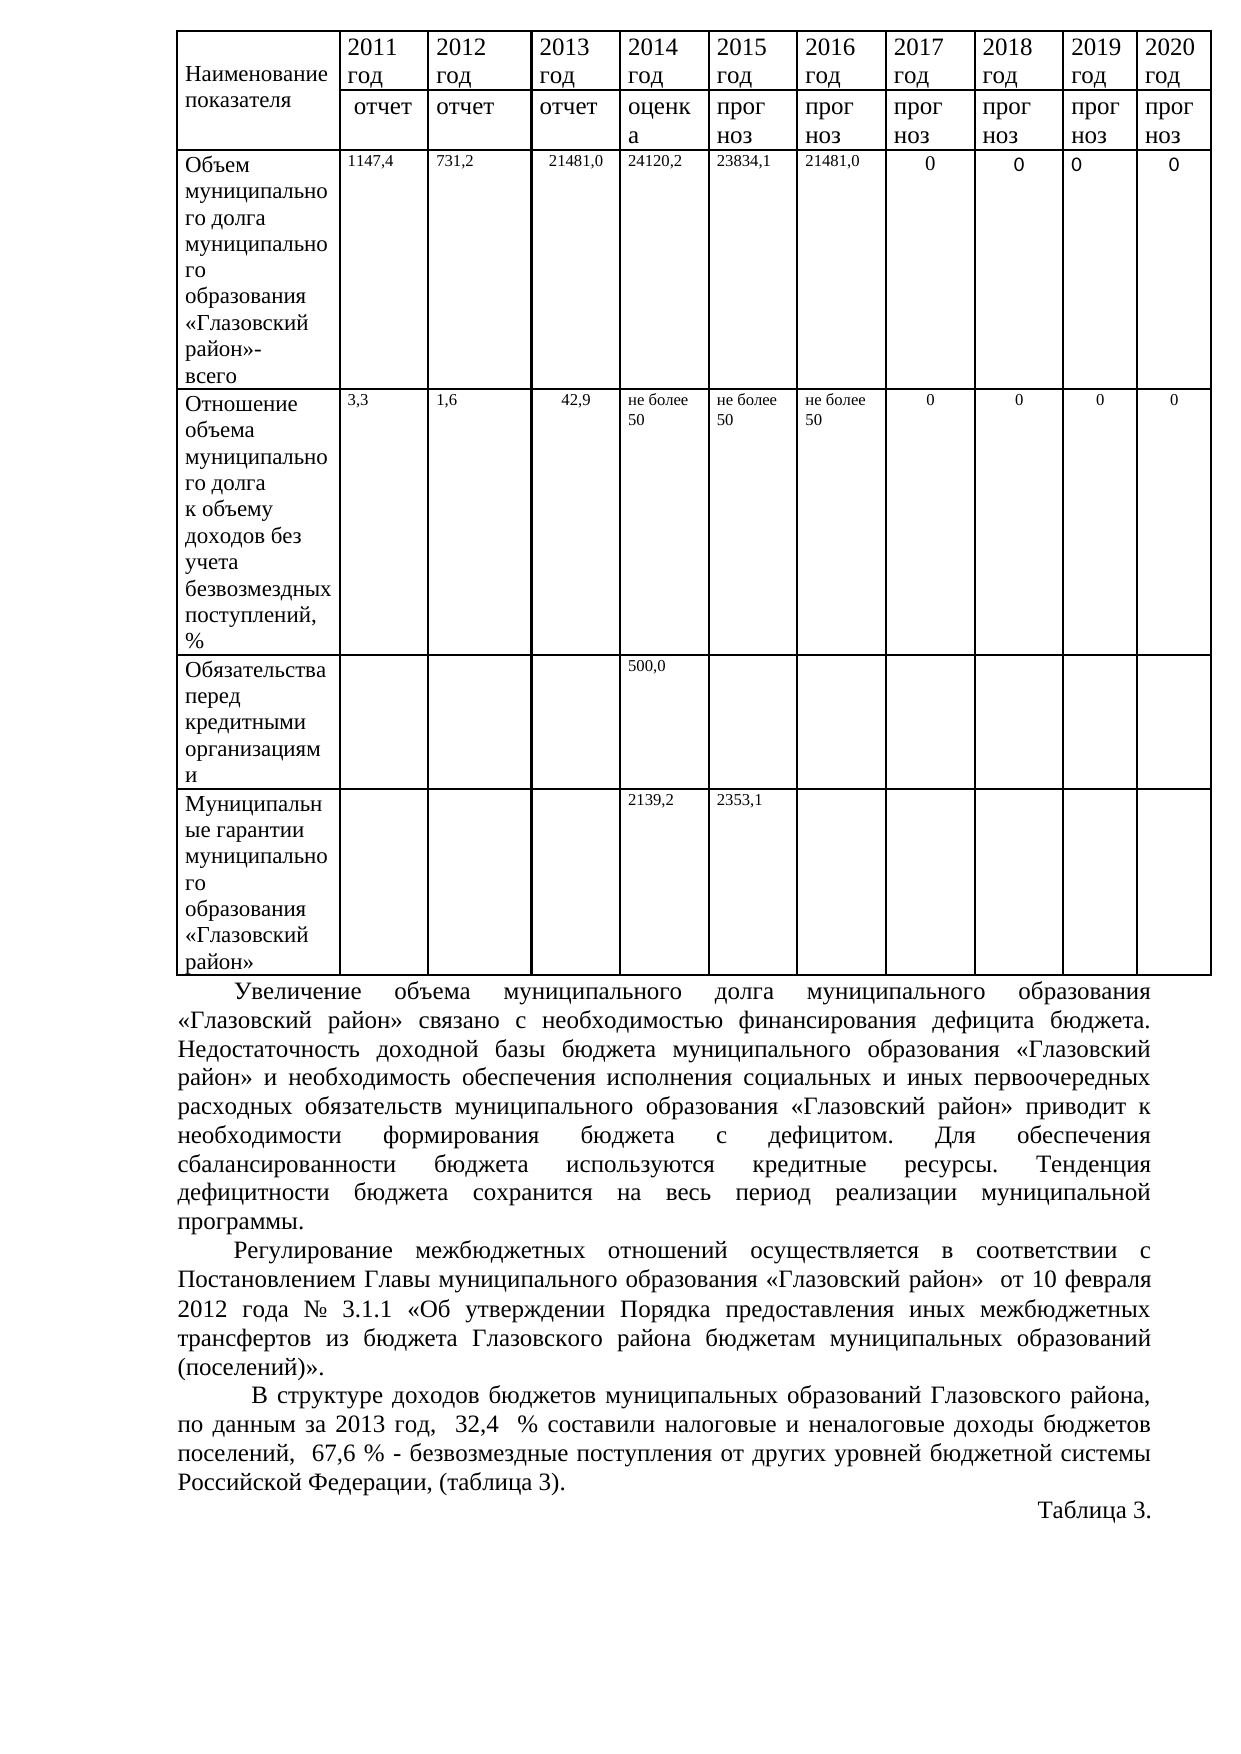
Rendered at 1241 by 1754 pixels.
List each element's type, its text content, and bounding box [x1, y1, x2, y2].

table_cell [429, 656, 530, 787]
table_header 2017 год [887, 32, 974, 89]
table_header 2019 год [1064, 32, 1136, 89]
table_cell [429, 790, 530, 974]
table_cell отчет [429, 91, 530, 149]
table_cell отчет [533, 91, 619, 149]
table_header 2014 год [621, 32, 708, 89]
text Регулирование межбюджетных отношений осуществляется в соответствии с Постановлением Главы муниципального образования «Глазовский район» от 10 февраля 2012 года № 3.1.1 «Об утверждении Порядка предоставления иных межбюджетных трансфертов из бюджета Глазовского района бюджетам муниципальных образований (поселений)». [177, 1235, 1152, 1380]
table_header 2011 год [341, 32, 427, 89]
table_header 2013 год [533, 32, 619, 89]
table_header 2015 год [710, 32, 796, 89]
table_cell Муниципальные гарантии муниципального образования «Глазовский район» [178, 790, 339, 974]
table_cell [887, 656, 974, 787]
table_cell [710, 656, 796, 787]
table_cell [341, 656, 427, 787]
table_cell 2353,1 [710, 790, 796, 974]
table_cell прог ноз [1138, 91, 1210, 149]
table_cell 0 [976, 390, 1062, 654]
table_cell [976, 790, 1062, 974]
table_cell 500,0 [621, 656, 708, 787]
table_cell [1064, 656, 1136, 787]
table_cell 24120,2 [621, 151, 708, 388]
table_cell [533, 790, 619, 974]
text В структуре доходов бюджетов муниципальных образований Глазовского района, по данным за 2013 год, 32,4 % составили налоговые и неналоговые доходы бюджетов поселений, 67,6 % - безвозмездные поступления от других уровней бюджетной системы Российской Федерации, (таблица 3). [177, 1380, 1152, 1495]
table_cell Отношение объема муниципального долга к объему доходов без учета безвозмездных поступлений, % [178, 390, 339, 654]
table_cell 42,9 [533, 390, 619, 654]
table_cell [798, 656, 885, 787]
table_cell [798, 790, 885, 974]
table_cell оценка [621, 91, 708, 149]
table_cell [1138, 790, 1210, 974]
table_cell прог ноз [710, 91, 796, 149]
table_header 2012 год [429, 32, 530, 89]
table_cell [1138, 656, 1210, 787]
table_cell 1147,4 [341, 151, 427, 388]
table_cell [887, 790, 974, 974]
table_cell 0 [1064, 390, 1136, 654]
table_cell [533, 656, 619, 787]
table_cell 0 [976, 151, 1062, 388]
table_cell 21481,0 [533, 151, 619, 388]
table_cell Обязательства перед кредитными организациями [178, 656, 339, 787]
table_header 2018 год [976, 32, 1062, 89]
table_cell 3,3 [341, 390, 427, 654]
table_cell 0 [1064, 151, 1136, 388]
table_header 2016 год [798, 32, 885, 89]
table_cell [976, 656, 1062, 787]
table_cell 731,2 [429, 151, 530, 388]
table_cell прог ноз [798, 91, 885, 149]
table_cell Объем муниципального долга муниципального образования «Глазовский район»- всего [178, 151, 339, 388]
table_cell 23834,1 [710, 151, 796, 388]
table_cell прог ноз [887, 91, 974, 149]
table_cell [1064, 790, 1136, 974]
table_cell 0 [1138, 390, 1210, 654]
table_cell не более 50 [798, 390, 885, 654]
table_header 2020 год [1138, 32, 1210, 89]
table_cell не более 50 [621, 390, 708, 654]
table_cell прог ноз [976, 91, 1062, 149]
table_cell 2139,2 [621, 790, 708, 974]
table_cell [341, 790, 427, 974]
table_cell прог ноз [1064, 91, 1136, 149]
table_cell 0 [1138, 151, 1210, 388]
table_header Наименование показателя [178, 32, 339, 149]
table_cell 0 [887, 151, 974, 388]
table_cell не более 50 [710, 390, 796, 654]
text Таблица 3. [177, 1495, 1152, 1524]
text Увеличение объема муниципального долга муниципального образования «Глазовский район» связано с необходимостью финансирования дефицита бюджета. Недостаточность доходной базы бюджета муниципального образования «Глазовский район» и необходимость обеспечения исполнения социальных и иных первоочередных расходных обязательств муниципального образования «Глазовский район» приводит к необходимости формирования бюджета с дефицитом. Для обеспечения сбалансированности бюджета используются кредитные ресурсы. Тенденция дефицитности бюджета сохранится на весь период реализации муниципальной программы. [177, 976, 1152, 1235]
table_cell 1,6 [429, 390, 530, 654]
table_cell 0 [887, 390, 974, 654]
table_cell отчет [341, 91, 427, 149]
table_cell 21481,0 [798, 151, 885, 388]
